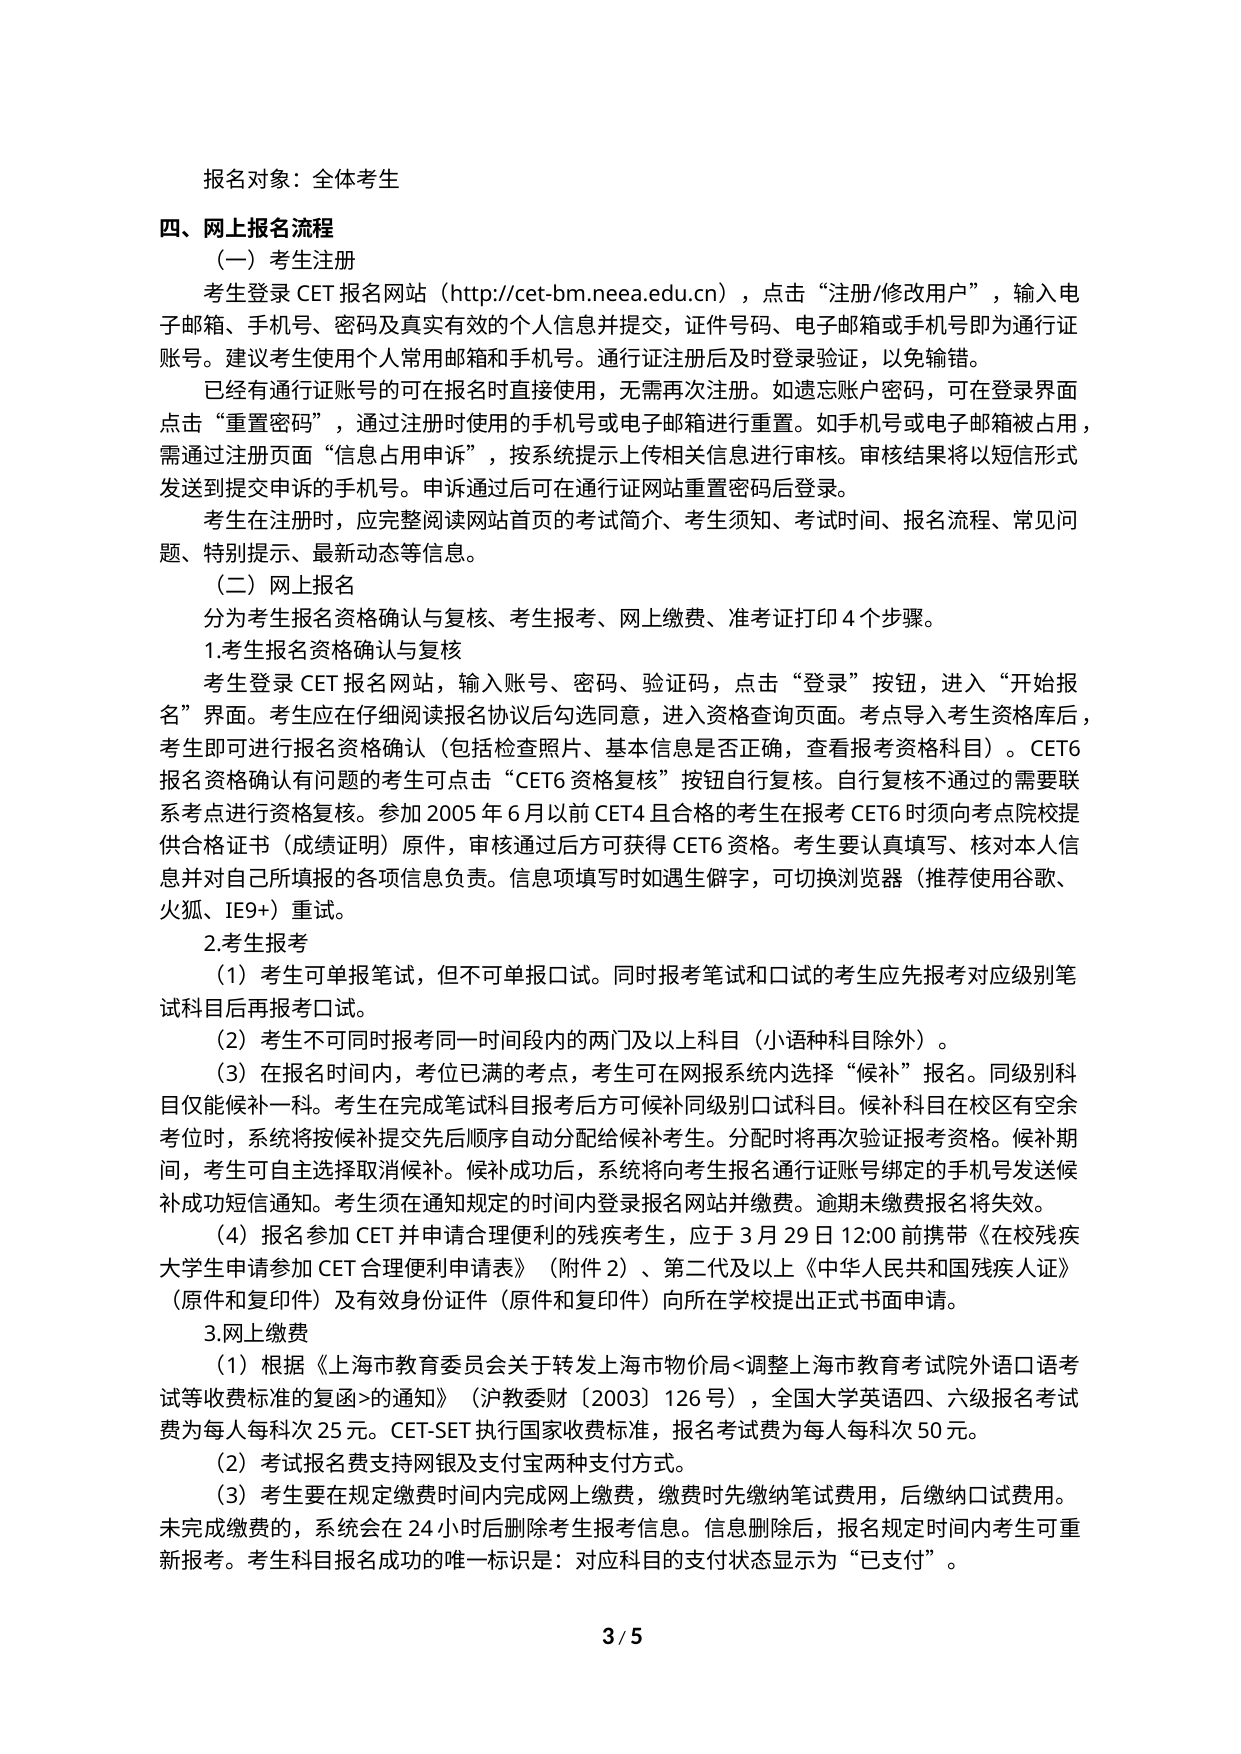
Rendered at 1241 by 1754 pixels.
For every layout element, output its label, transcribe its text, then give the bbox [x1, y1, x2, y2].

text 考生登录CET报名网站，输入账号、密码、验证码，点击“登录”按钮，进入“开始报名”界面。考生应在仔细阅读报名协议后勾选同意，进入资格查询页面。考点导入考生资格库后，考生即可进行报名资格确认（包括检查照片、基本信息是否正确，查看报考资格科目）。CET6报名资格确认有问题的考生可点击“CET6资格复核”按钮自行复核。自行复核不通过的需要联系考点进行资格复核。参加2005年6月以前CET4且合格的考生在报考CET6时须向考点院校提供合格证书（成绩证明）原件，审核通过后方可获得CET6资格。考生要认真填写、核对本人信息并对自己所填报的各项信息负责。信息项填写时如遇生僻字，可切换浏览器（推荐使用谷歌、火狐、IE9+）重试。 [159, 665, 1081, 925]
text 1.考生报名资格确认与复核 [159, 633, 1081, 665]
text （3）考生要在规定缴费时间内完成网上缴费，缴费时先缴纳笔试费用，后缴纳口试费用。未完成缴费的，系统会在24小时后删除考生报考信息。信息删除后，报名规定时间内考生可重新报考。考生科目报名成功的唯一标识是：对应科目的支付状态显示为“已支付”。 [159, 1478, 1081, 1575]
text （一）考生注册 [159, 243, 1081, 275]
text （1）考生可单报笔试，但不可单报口试。同时报考笔试和口试的考生应先报考对应级别笔试科目后再报考口试。 [159, 958, 1081, 1023]
text （2）考生不可同时报考同一时间段内的两门及以上科目（小语种科目除外）。 [159, 1023, 1081, 1055]
text （4）报名参加CET并申请合理便利的残疾考生，应于3月29日12:00前携带《在校残疾大学生申请参加CET合理便利申请表》（附件2）、第二代及以上《中华人民共和国残疾人证》（原件和复印件）及有效身份证件（原件和复印件）向所在学校提出正式书面申请。 [159, 1218, 1081, 1315]
text 3.网上缴费 [159, 1315, 1081, 1348]
text 考生在注册时，应完整阅读网站首页的考试简介、考生须知、考试时间、报名流程、常见问题、特别提示、最新动态等信息。 [159, 503, 1081, 568]
text 已经有通行证账号的可在报名时直接使用，无需再次注册。如遗忘账户密码，可在登录界面点击“重置密码”，通过注册时使用的手机号或电子邮箱进行重置。如手机号或电子邮箱被占用，需通过注册页面“信息占用申诉”，按系统提示上传相关信息进行审核。审核结果将以短信形式发送到提交申诉的手机号。申诉通过后可在通行证网站重置密码后登录。 [159, 373, 1081, 503]
text 报名对象：全体考生 [159, 162, 1081, 194]
text 分为考生报名资格确认与复核、考生报考、网上缴费、准考证打印4个步骤。 [159, 600, 1081, 633]
text 四、网上报名流程 [159, 210, 1081, 243]
text 考生登录CET报名网站（http://cet-bm.neea.edu.cn），点击“注册/修改用户”，输入电子邮箱、手机号、密码及真实有效的个人信息并提交，证件号码、电子邮箱或手机号即为通行证账号。建议考生使用个人常用邮箱和手机号。通行证注册后及时登录验证，以免输错。 [159, 275, 1081, 373]
text （2）考试报名费支持网银及支付宝两种支付方式。 [159, 1445, 1081, 1478]
text （1）根据《上海市教育委员会关于转发上海市物价局<调整上海市教育考试院外语口语考试等收费标准的复函>的通知》（沪教委财〔2003〕126号），全国大学英语四、六级报名考试费为每人每科次25元。CET-SET执行国家收费标准，报名考试费为每人每科次50元。 [159, 1348, 1081, 1445]
text （3）在报名时间内，考位已满的考点，考生可在网报系统内选择“候补”报名。同级别科目仅能候补一科。考生在完成笔试科目报考后方可候补同级别口试科目。候补科目在校区有空余考位时，系统将按候补提交先后顺序自动分配给候补考生。分配时将再次验证报考资格。候补期间，考生可自主选择取消候补。候补成功后，系统将向考生报名通行证账号绑定的手机号发送候补成功短信通知。考生须在通知规定的时间内登录报名网站并缴费。逾期未缴费报名将失效。 [159, 1055, 1081, 1218]
text 2.考生报考 [159, 925, 1081, 958]
text （二）网上报名 [159, 568, 1081, 600]
